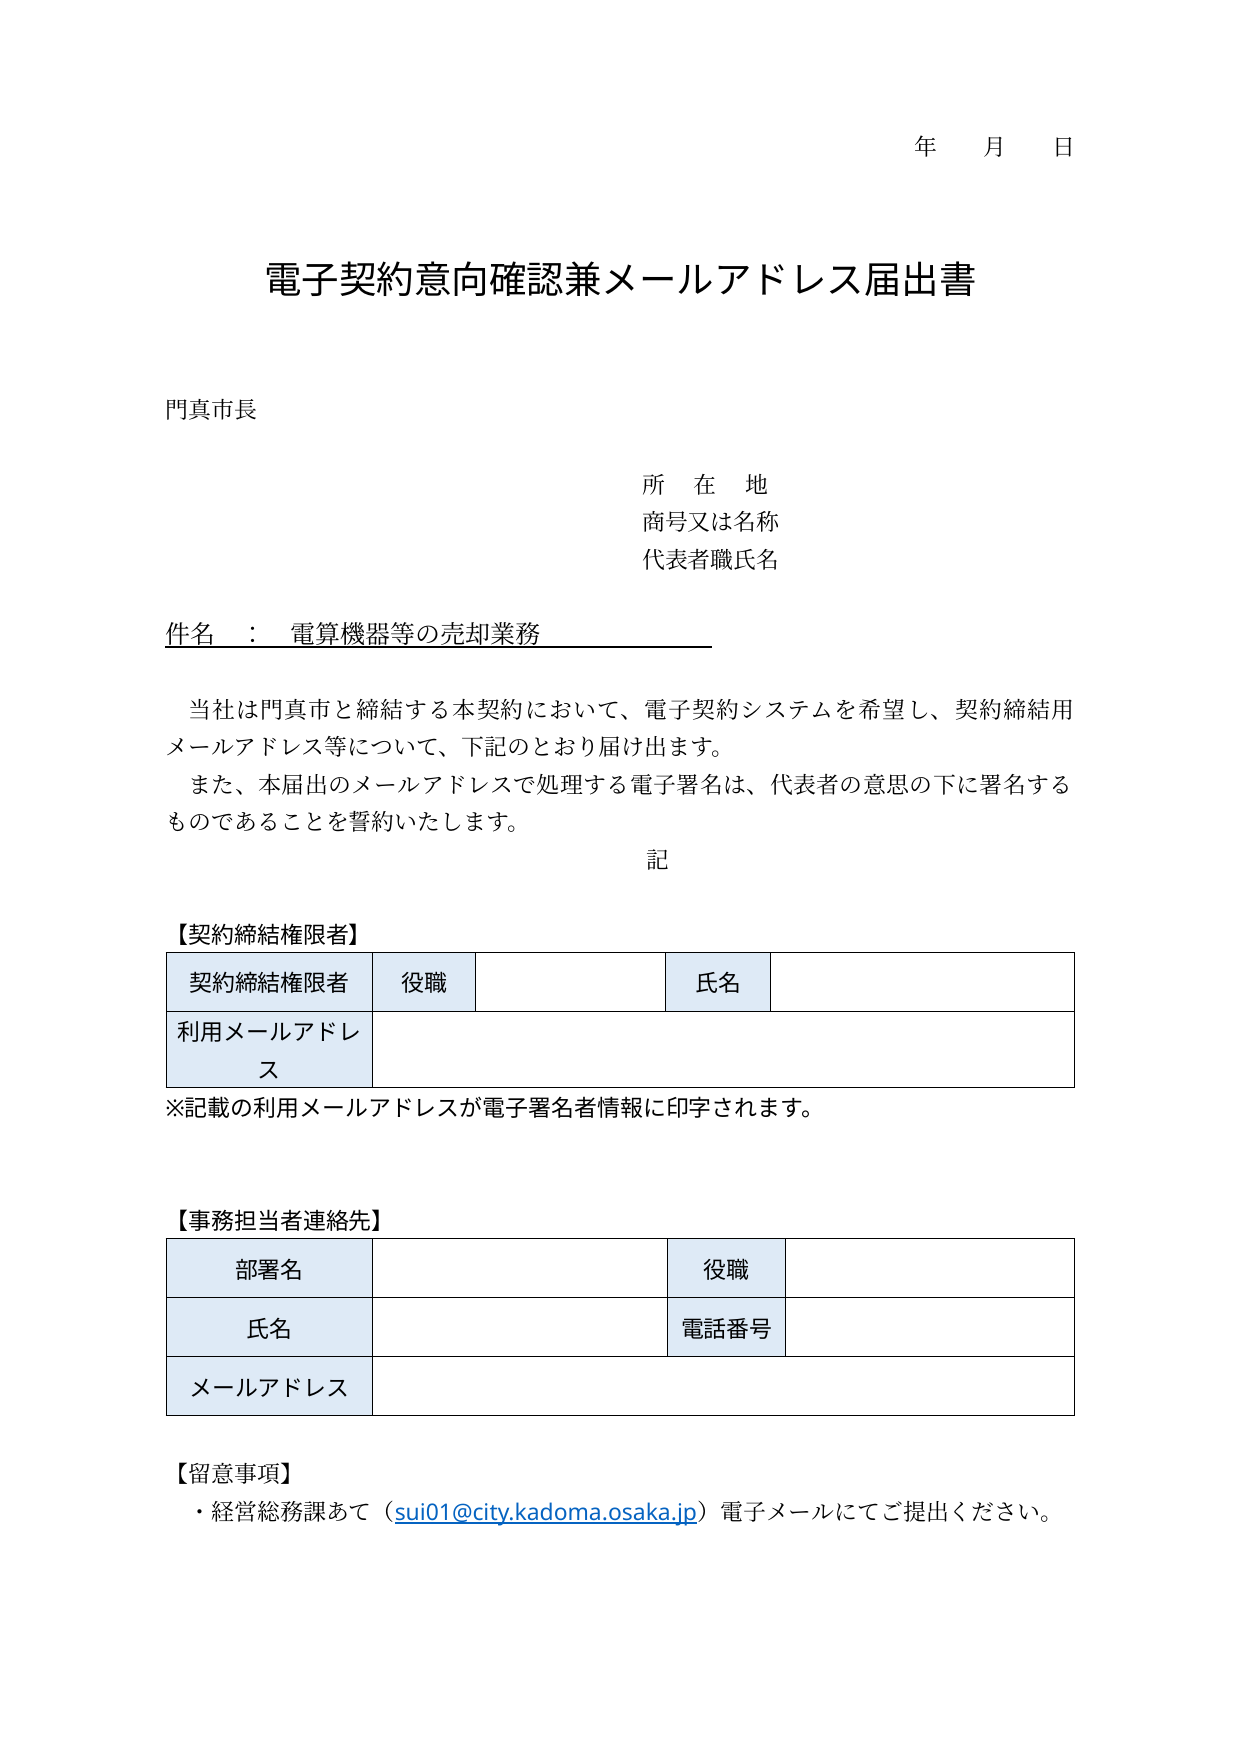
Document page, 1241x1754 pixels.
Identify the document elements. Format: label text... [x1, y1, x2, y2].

table_cell [373, 1298, 667, 1356]
table_header 氏名 [666, 953, 770, 1011]
table_cell 電話番号 [668, 1298, 785, 1356]
text 代表者職氏名 [165, 539, 1075, 577]
table_header [771, 953, 1074, 1011]
table_cell 氏名 [167, 1298, 372, 1356]
text 【事務担当者連絡先】 [165, 1201, 691, 1238]
text 門真市長 [165, 389, 1075, 427]
table_cell メールアドレス [167, 1357, 372, 1415]
table_header 役職 [668, 1239, 785, 1297]
table_header [476, 953, 665, 1011]
table_cell [786, 1298, 1074, 1356]
text 【留意事項】 [165, 1454, 1075, 1491]
text また、本届出のメールアドレスで処理する電子署名は、代表者の意思の下に署名するものであることを誓約いたします。 [165, 764, 1075, 839]
table_cell [373, 1012, 1074, 1087]
text 電子契約意向確認兼メールアドレス届出書 [165, 239, 1075, 314]
table_cell 利用メールアドレス [167, 1012, 372, 1087]
table_header [373, 1239, 667, 1297]
text 記 [165, 839, 1075, 877]
text 【契約締結権限者】 [165, 914, 691, 952]
text ・経営総務課あて（sui01@city.kadoma.osaka.jp）電子メールにてご提出ください。 [165, 1491, 1075, 1529]
table_header 契約締結権限者 [167, 953, 372, 1011]
table_header 部署名 [167, 1239, 372, 1297]
text 件名 ： 電算機器等の売却業務 [165, 614, 1075, 652]
text 所 在 地 [165, 464, 1075, 502]
text ※記載の利用メールアドレスが電子署名者情報に印字されます。 [165, 1088, 1075, 1126]
table_cell [373, 1357, 1074, 1415]
text 年 月 日 [165, 127, 1075, 164]
table_header [786, 1239, 1074, 1297]
text 当社は門真市と締結する本契約において、電子契約システムを希望し、契約締結用メールアドレス等について、下記のとおり届け出ます。 [165, 689, 1075, 764]
text 商号又は名称 [165, 502, 1075, 539]
table_header 役職 [373, 953, 475, 1011]
